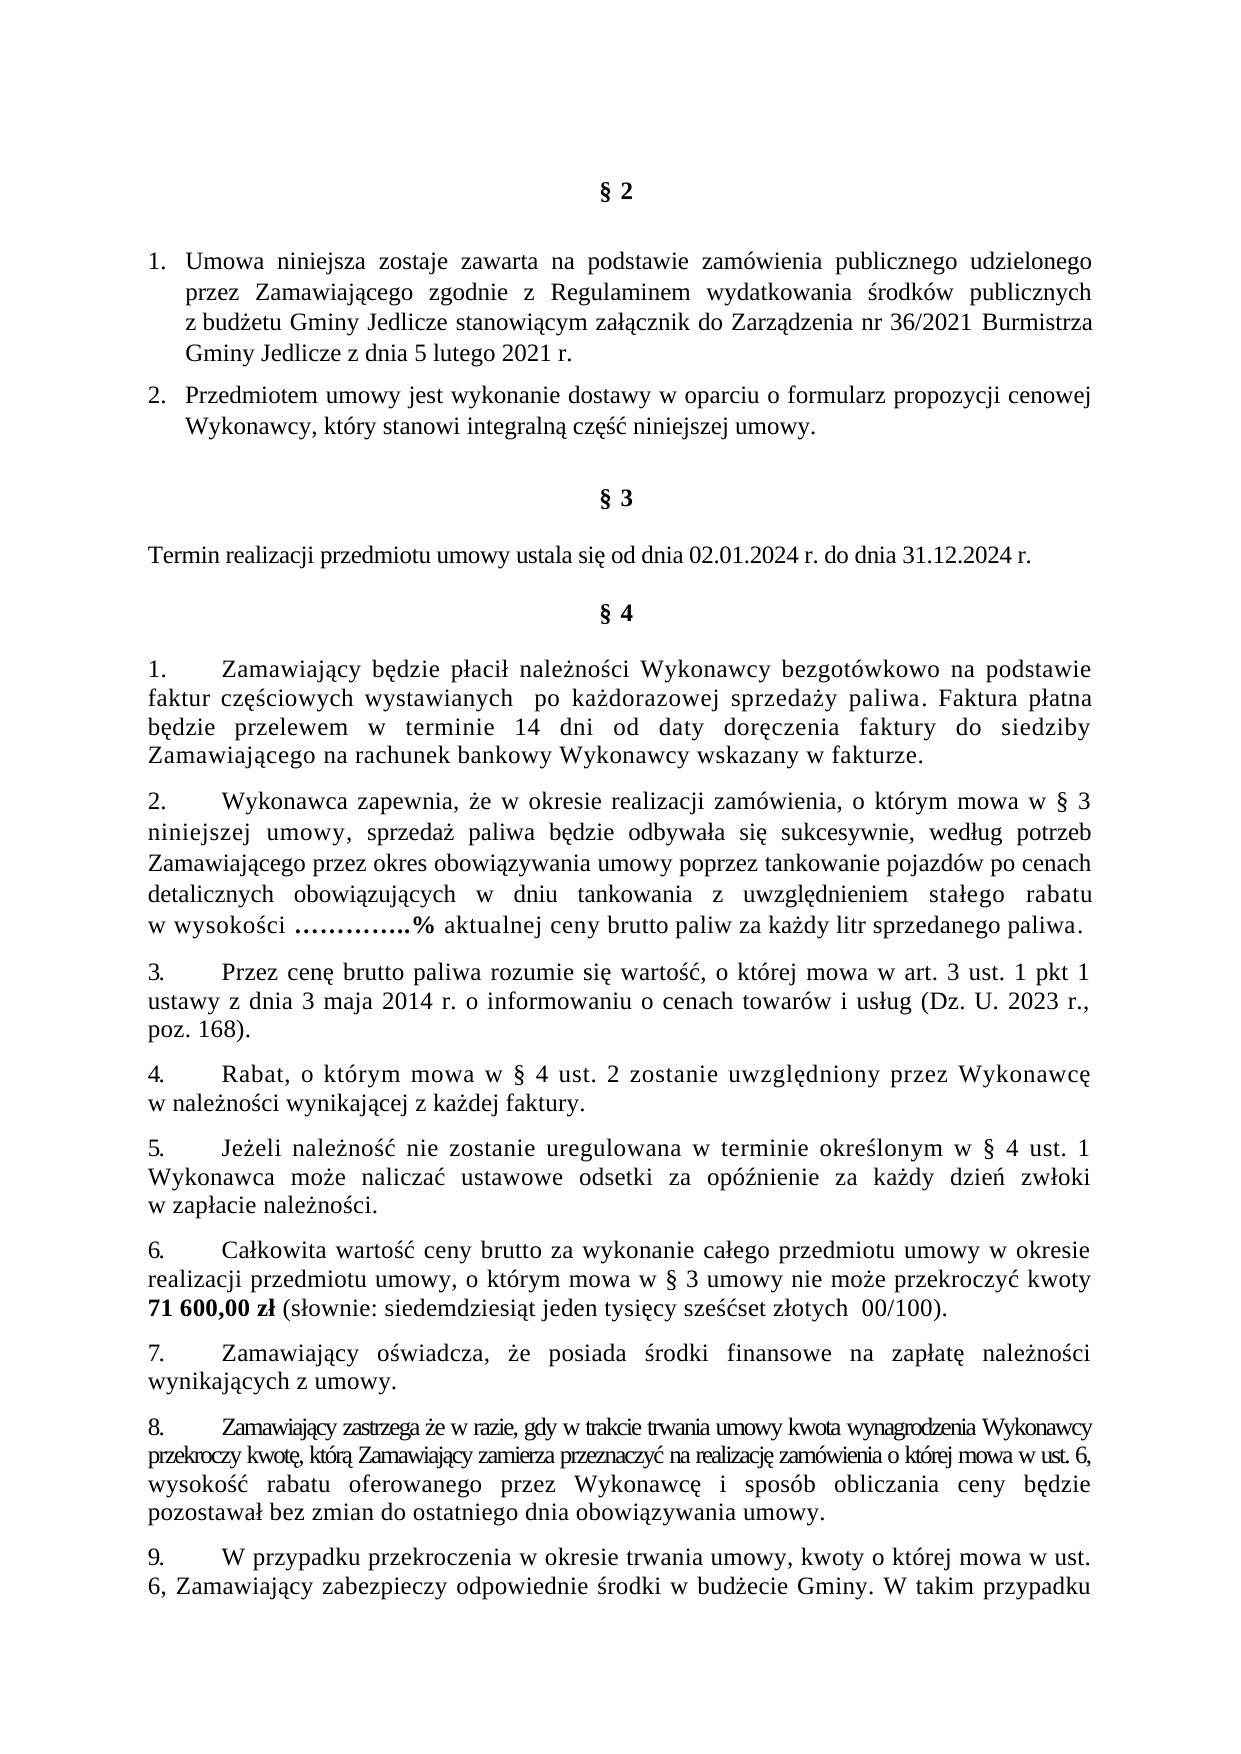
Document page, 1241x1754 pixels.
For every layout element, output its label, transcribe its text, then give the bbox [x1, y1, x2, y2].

list Zamawiający oświadcza, że posiada środki finansowe na zapłatę należności wynikających z umowy. [148, 1338, 1093, 1396]
list Zamawiający będzie płacił należności Wykonawcy bezgotówkowo na podstawie faktur częściowych wystawianych po każdorazowej sprzedaży paliwa. Faktura płatna będzie przelewem w terminie 14 dni od daty doręczenia faktury do siedziby Zamawiającego na rachunek bankowy Wykonawcy wskazany w fakturze. [148, 655, 1093, 769]
list Rabat, o którym mowa w § 4 ust. 2 zostanie uwzględniony przez Wykonawcę w należności wynikającej z każdej faktury. [148, 1060, 1093, 1117]
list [148, 1543, 1093, 1600]
text § 2 [148, 176, 1084, 205]
list Całkowita wartość ceny brutto za wykonanie całego przedmiotu umowy w okresie realizacji przedmiotu umowy, o którym mowa w § 3 umowy nie może przekroczyć kwoty 71 600,00 zł (słownie: siedemdziesiąt jeden tysięcy sześćset złotych 00/100). [148, 1236, 1093, 1322]
list Jeżeli należność nie zostanie uregulowana w terminie określonym w § 4 ust. 1 Wykonawca może naliczać ustawowe odsetki za opóźnienie za każdy dzień zwłoki w zapłacie należności. [148, 1134, 1093, 1219]
list Przez cenę brutto paliwa rozumie się wartość, o której mowa w art. 3 ust. 1 pkt 1 ustawy z dnia 3 maja 2014 r. o informowaniu o cenach towarów i usług (Dz. U. 2023 r., poz. 168). [148, 958, 1093, 1043]
text § 3 [148, 483, 1084, 511]
list Przedmiotem umowy jest wykonanie dostawy w oparciu o formularz propozycji cenowej Wykonawcy, który stanowi integralną część niniejszej umowy. [148, 381, 1093, 440]
text Termin realizacji przedmiotu umowy ustala się od dnia 02.01.2024 r. do dnia 31.12.2024 r. [148, 540, 1093, 569]
list Zamawiający zastrzega że w razie, gdy w trakcie trwania umowy kwota wynagrodzenia Wykonawcy przekroczy kwotę, którą Zamawiający zamierza przeznaczyć na realizację zamówienia o której mowa w ust. 6, wysokość rabatu oferowanego przez Wykonawcę i sposób obliczania ceny będzie pozostawał bez zmian do ostatniego dnia obowiązywania umowy. [148, 1412, 1093, 1526]
text § 4 [148, 598, 1084, 626]
list Umowa niniejsza zostaje zawarta na podstawie zamówienia publicznego udzielonego przez Zamawiającego zgodnie z Regulaminem wydatkowania środków publicznych z budżetu Gminy Jedlicze stanowiącym załącznik do Zarządzenia nr 36/2021 Burmistrza Gminy Jedlicze z dnia 5 lutego 2021 r. [148, 246, 1093, 366]
list Wykonawca zapewnia, że w okresie realizacji zamówienia, o którym mowa w § 3 niniejszej umowy, sprzedaż paliwa będzie odbywała się sukcesywnie, według potrzeb Zamawiającego przez okres obowiązywania umowy poprzez tankowanie pojazdów po cenach detalicznych obowiązujących w dniu tankowania z uwzględnieniem stałego rabatu w wysokości …………..% aktualnej ceny brutto paliw za każdy litr sprzedanego paliwa. [148, 786, 1093, 939]
